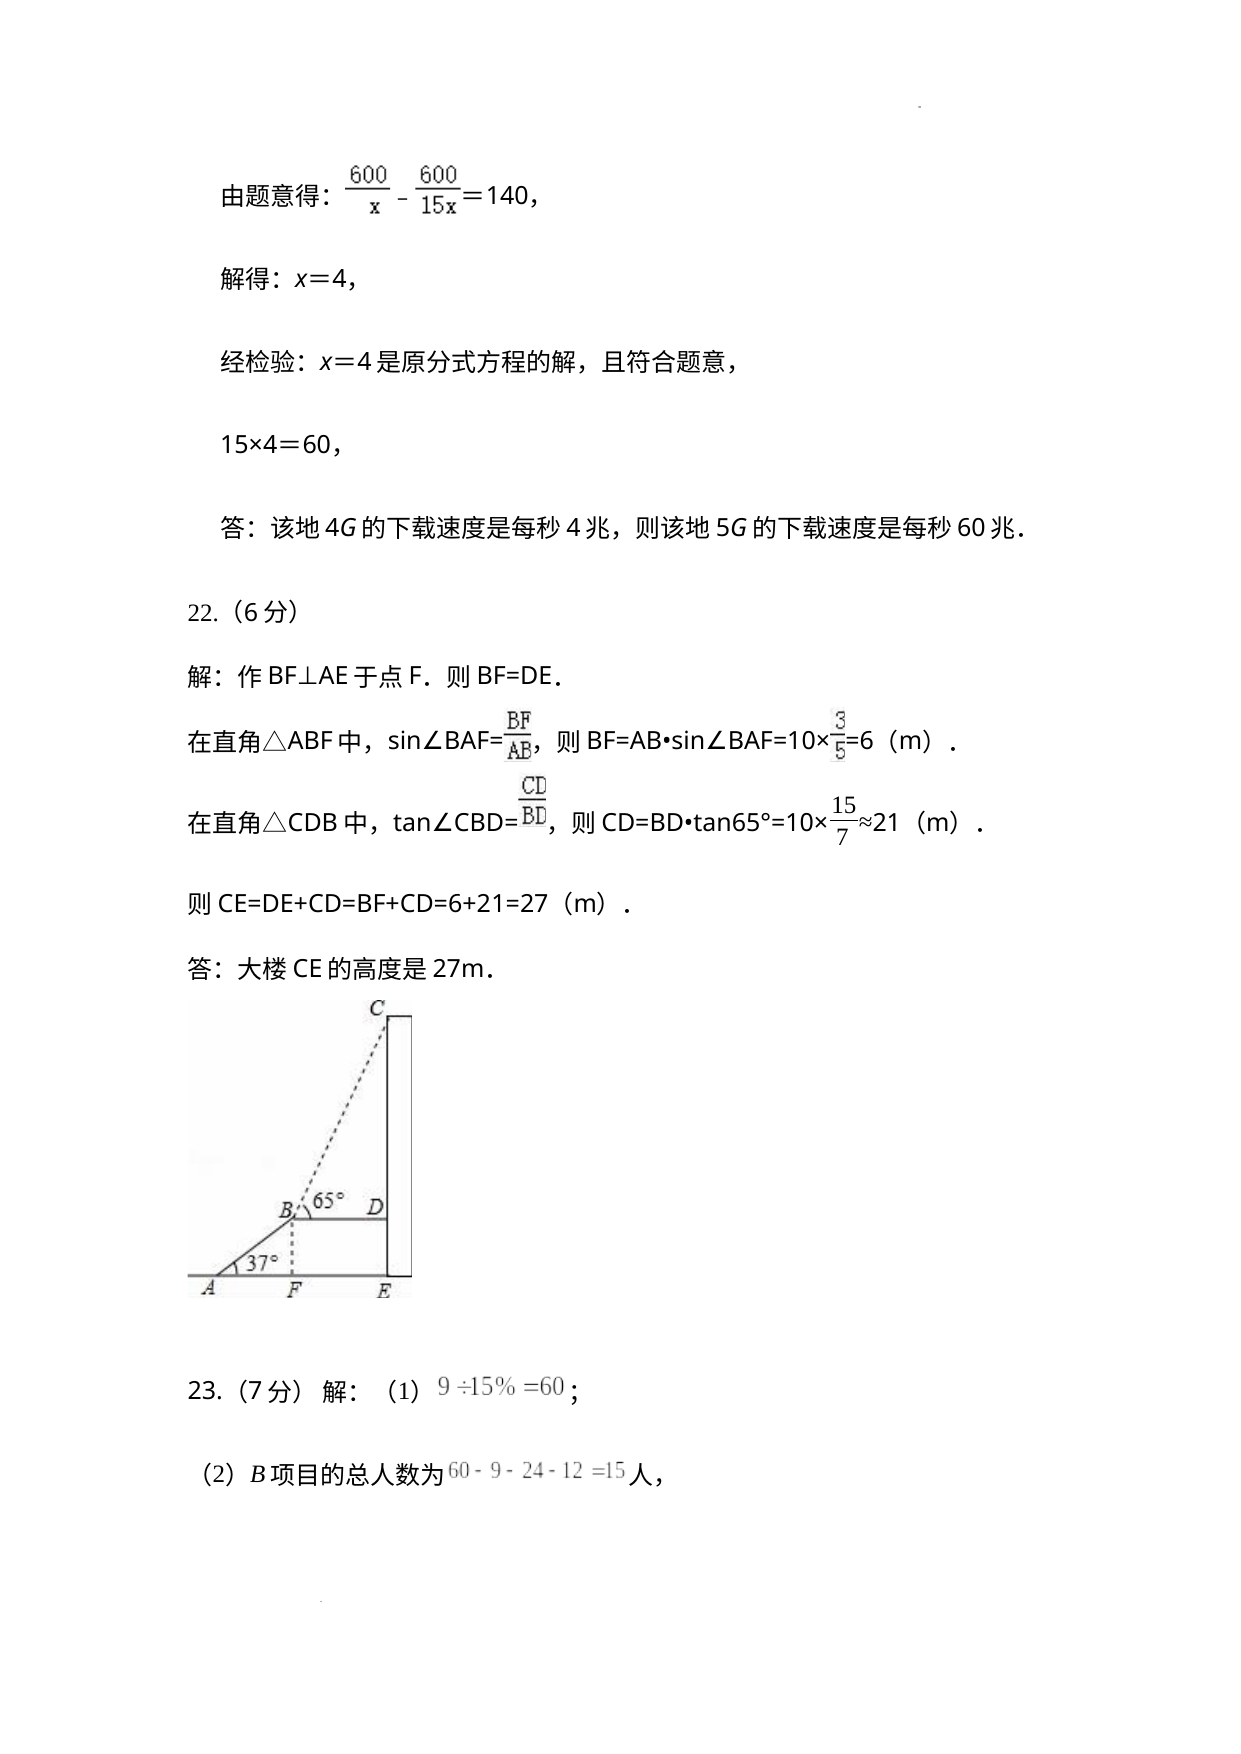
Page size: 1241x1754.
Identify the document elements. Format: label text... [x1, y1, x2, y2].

text 在直角△CDB中，tan∠CBD=，则CD=BD•tan65°=10×≈21（m）． [187, 773, 1053, 870]
text 答：该地4G的下载速度是每秒4兆，则该地5G的下载速度是每秒60兆． [220, 494, 1053, 559]
text 在直角△ABF中，sin∠BAF=，则BF=AB•sin∠BAF=10×=6（m）． [187, 708, 1053, 773]
text 答：大楼CE的高度是27m． [187, 935, 1053, 1000]
picture [518, 772, 546, 827]
text 经检验：x＝4是原分式方程的解，且符合题意， [220, 328, 1053, 393]
picture [503, 707, 532, 762]
picture [830, 707, 845, 762]
list 22.（6分） [187, 578, 1053, 643]
text （2）B项目的总人数为人， [187, 1441, 1053, 1506]
text 解得：x＝4， [220, 245, 1053, 310]
text 由题意得：﹣＝140， [220, 162, 1053, 227]
picture [345, 162, 391, 217]
text 解：作BF⊥AE于点F．则BF=DE． [187, 643, 1053, 708]
text 15×4＝60， [220, 411, 1053, 476]
picture [187, 1000, 412, 1298]
text 则CE=DE+CD=BF+CD=6+21=27（m）． [187, 870, 1053, 935]
picture [415, 162, 461, 217]
text 23.（7分） 解：（1）； [187, 1358, 1053, 1423]
